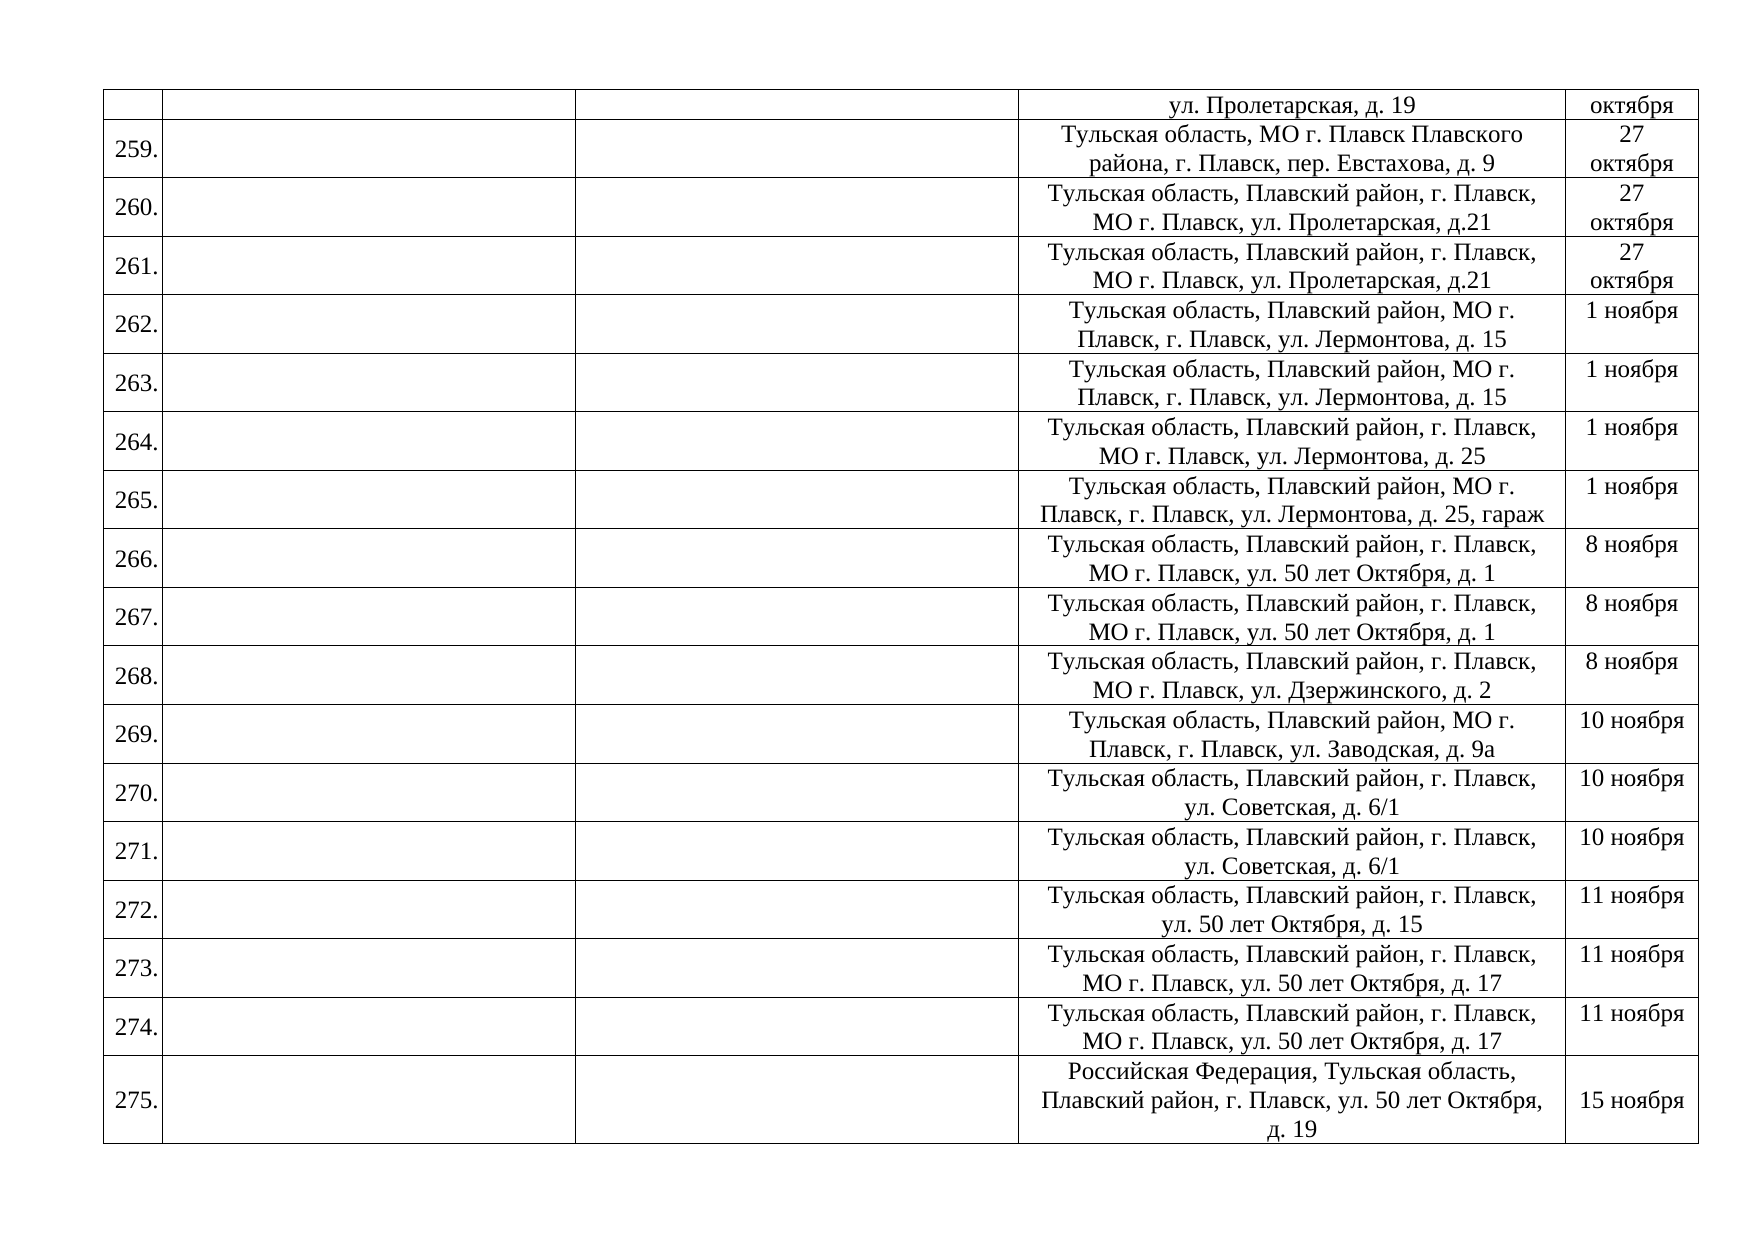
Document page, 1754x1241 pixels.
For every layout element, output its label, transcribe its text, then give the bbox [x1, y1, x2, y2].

table_cell Тульская область, Плавский район, г. Плавск, МО г. Плавск, ул. 50 лет Октября, д. 17 [1019, 939, 1565, 997]
table_cell Тульская область, Плавский район, МО г. Плавск, г. Плавск, ул. Лермонтова, д. 15 [1019, 295, 1565, 353]
table_cell [104, 939, 162, 997]
table_cell Российская Федерация, Тульская область, Плавский район, г. Плавск, ул. 50 лет Октября, д. 19 [1019, 1056, 1565, 1142]
table_cell 1 ноября [1566, 412, 1698, 470]
table_cell [576, 998, 1018, 1055]
table_cell [104, 822, 162, 879]
table_cell 25 октября [1566, 90, 1698, 118]
table_cell [104, 237, 162, 294]
table_cell 10 ноября [1566, 822, 1698, 879]
table_cell 27 октября [1566, 178, 1698, 236]
table_cell [163, 295, 575, 353]
table_cell 8 ноября [1566, 646, 1698, 704]
table_cell [163, 998, 575, 1055]
table_cell [576, 646, 1018, 704]
table_cell [104, 881, 162, 938]
table_cell [576, 178, 1018, 236]
table_cell [104, 764, 162, 821]
table_cell [163, 1056, 575, 1142]
table_cell [576, 471, 1018, 528]
table_cell [104, 646, 162, 704]
table_cell [104, 354, 162, 411]
table_cell Тульская область, Плавский район, г. Плавск, ул. Советская, д. 6/1 [1019, 822, 1565, 879]
table_cell [104, 178, 162, 236]
table_cell Тульская область, Плавский район, МО г. Плавск, г. Плавск, ул. Заводская, д. 9а [1019, 705, 1565, 762]
table_cell 1 ноября [1566, 471, 1698, 528]
table_cell [576, 1056, 1018, 1142]
table_cell [576, 412, 1018, 470]
table_cell Тульская область, Плавский район, г. Плавск, МО г. Плавск, ул. 50 лет Октября, д. 1 [1019, 529, 1565, 587]
table_cell Тульская область, МО г. Плавск Плавского района, г. Плавск, пер. Евстахова, д. 9 [1019, 120, 1565, 177]
table_cell [163, 705, 575, 762]
table_cell [163, 764, 575, 821]
table_cell [163, 529, 575, 587]
table_cell 11 ноября [1566, 939, 1698, 997]
table_cell [104, 295, 162, 353]
table_cell [104, 471, 162, 528]
table_cell 11 ноября [1566, 881, 1698, 938]
table_cell 1 ноября [1566, 295, 1698, 353]
table_cell [163, 822, 575, 879]
table_cell Тульская область, Плавский район, г. Плавск, МО г. Плавск, ул. Пролетарская, д.21 [1019, 178, 1565, 236]
table_cell [104, 705, 162, 762]
table_cell [104, 412, 162, 470]
table_cell 8 ноября [1566, 588, 1698, 645]
table_cell [163, 90, 575, 118]
table_cell [163, 588, 575, 645]
table_cell Тульская область, Плавский район, г. Плавск, ул. Советская, д. 6/1 [1019, 764, 1565, 821]
table_cell [576, 90, 1018, 118]
table_cell [104, 998, 162, 1055]
table_cell [576, 588, 1018, 645]
table_cell [576, 705, 1018, 762]
table_cell [104, 90, 162, 118]
table_cell [163, 939, 575, 997]
table_cell Тульская область, Плавский район, г. Плавск, МО г. Плавск, ул. 50 лет Октября, д. 1 [1019, 588, 1565, 645]
table_cell Тульская область, Плавский район, г. Плавск, ул. 50 лет Октября, д. 15 [1019, 881, 1565, 938]
table_cell [163, 354, 575, 411]
table_cell [104, 1056, 162, 1142]
table_cell Тульская область, Плавский район, г. Плавск, МО г. Плавск, ул. Дзержинского, д. 2 [1019, 646, 1565, 704]
table_cell 10 ноября [1566, 764, 1698, 821]
table_cell [163, 178, 575, 236]
table_cell [163, 120, 575, 177]
table_cell [576, 120, 1018, 177]
table_cell [576, 939, 1018, 997]
table_cell [104, 120, 162, 177]
table_cell Тульская область, Плавский район, г. Плавск, МО г. Плавск, ул. Пролетарская, д.21 [1019, 237, 1565, 294]
table_cell [576, 822, 1018, 879]
table_cell [576, 237, 1018, 294]
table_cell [1019, 90, 1565, 118]
table_cell [576, 764, 1018, 821]
table_cell [576, 354, 1018, 411]
table_cell Тульская область, Плавский район, г. Плавск, МО г. Плавск, ул. Лермонтова, д. 25 [1019, 412, 1565, 470]
table_cell [163, 881, 575, 938]
table_cell 8 ноября [1566, 529, 1698, 587]
table_cell [104, 529, 162, 587]
table_cell 15 ноября [1566, 1056, 1698, 1142]
table_cell [576, 529, 1018, 587]
table_cell Тульская область, Плавский район, МО г. Плавск, г. Плавск, ул. Лермонтова, д. 15 [1019, 354, 1565, 411]
table_cell Тульская область, Плавский район, МО г. Плавск, г. Плавск, ул. Лермонтова, д. 25, гараж [1019, 471, 1565, 528]
table_cell 11 ноября [1566, 998, 1698, 1055]
table_cell [104, 588, 162, 645]
table_cell [163, 646, 575, 704]
table_cell 10 ноября [1566, 705, 1698, 762]
table_cell Тульская область, Плавский район, г. Плавск, МО г. Плавск, ул. 50 лет Октября, д. 17 [1019, 998, 1565, 1055]
table_cell 27 октября [1566, 120, 1698, 177]
table_cell [576, 295, 1018, 353]
table_cell [163, 237, 575, 294]
table_cell 1 ноября [1566, 354, 1698, 411]
table_cell [576, 881, 1018, 938]
table_cell [163, 471, 575, 528]
table_cell 27 октября [1566, 237, 1698, 294]
table_cell [163, 412, 575, 470]
